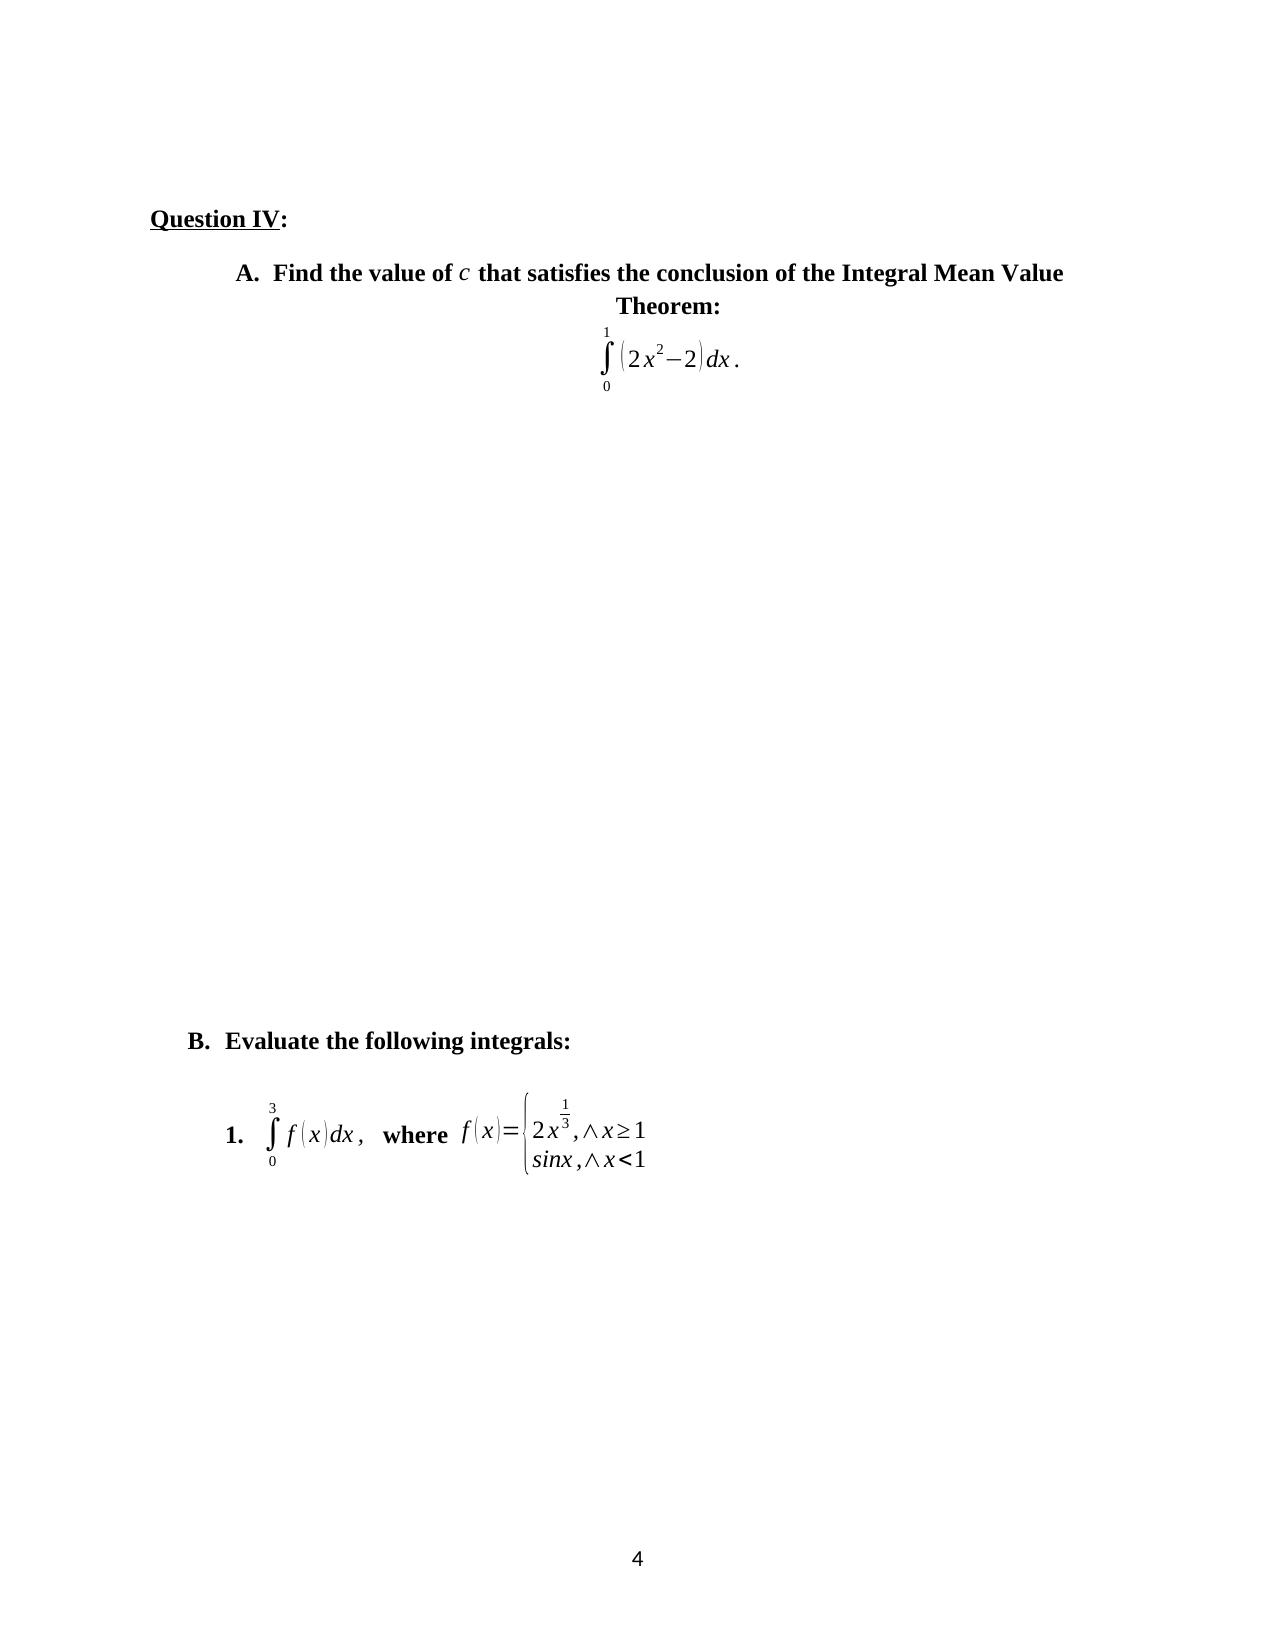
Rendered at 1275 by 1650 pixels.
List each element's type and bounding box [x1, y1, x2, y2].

table_cell [139, 150, 1123, 1471]
